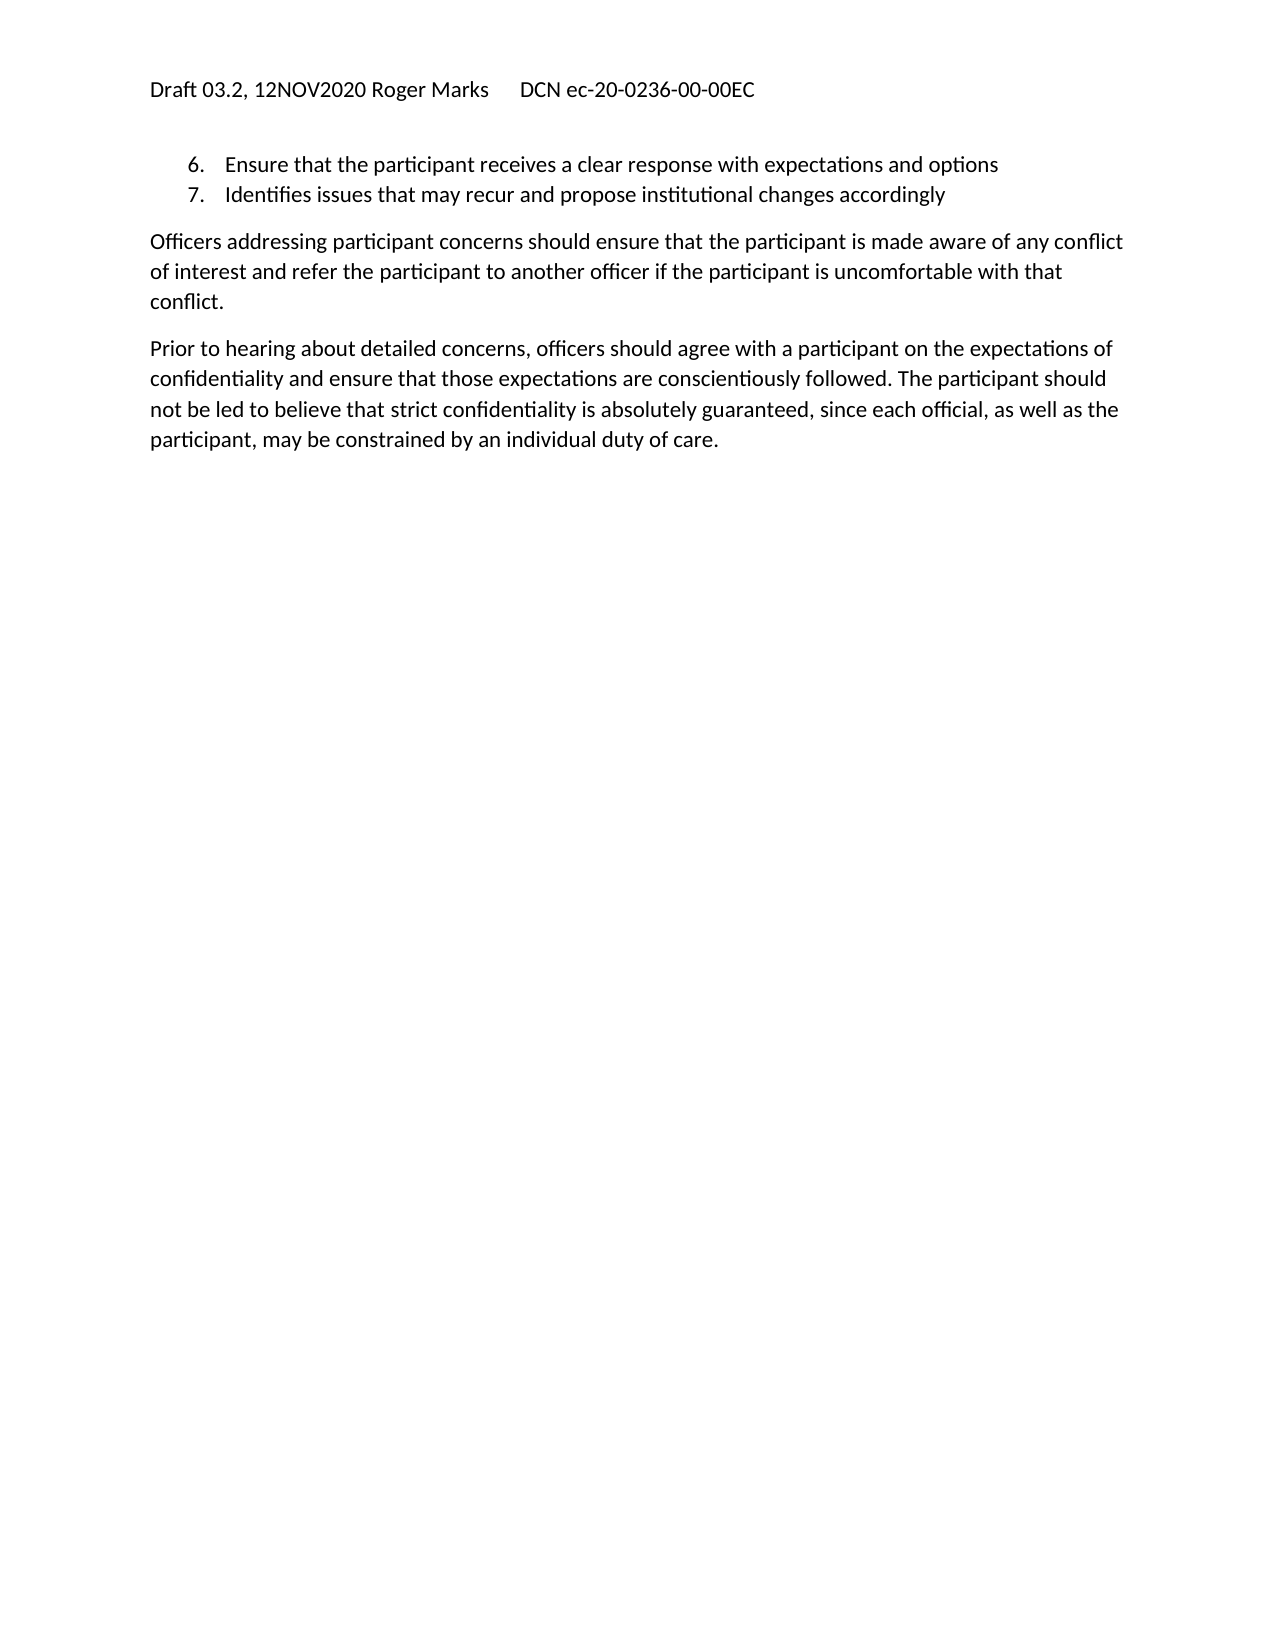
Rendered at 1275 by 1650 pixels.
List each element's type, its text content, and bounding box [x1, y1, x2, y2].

list Ensure that the participant receives a clear response with expectations and options [187, 150, 1125, 178]
list Identifies issues that may recur and propose institutional changes accordingly [187, 180, 1125, 208]
text Prior to hearing about detailed concerns, officers should agree with a participant on the expectations of confidentiality and ensure that those expectations are conscientiously followed. The participant should not be led to believe that strict confidentiality is absolutely guaranteed, since each official, as well as the participant, may be constrained by an individual duty of care. [150, 334, 1125, 453]
text Officers addressing participant concerns should ensure that the participant is made aware of any conflict of interest and refer the participant to another officer if the participant is uncomfortable with that conflict. [150, 227, 1125, 316]
